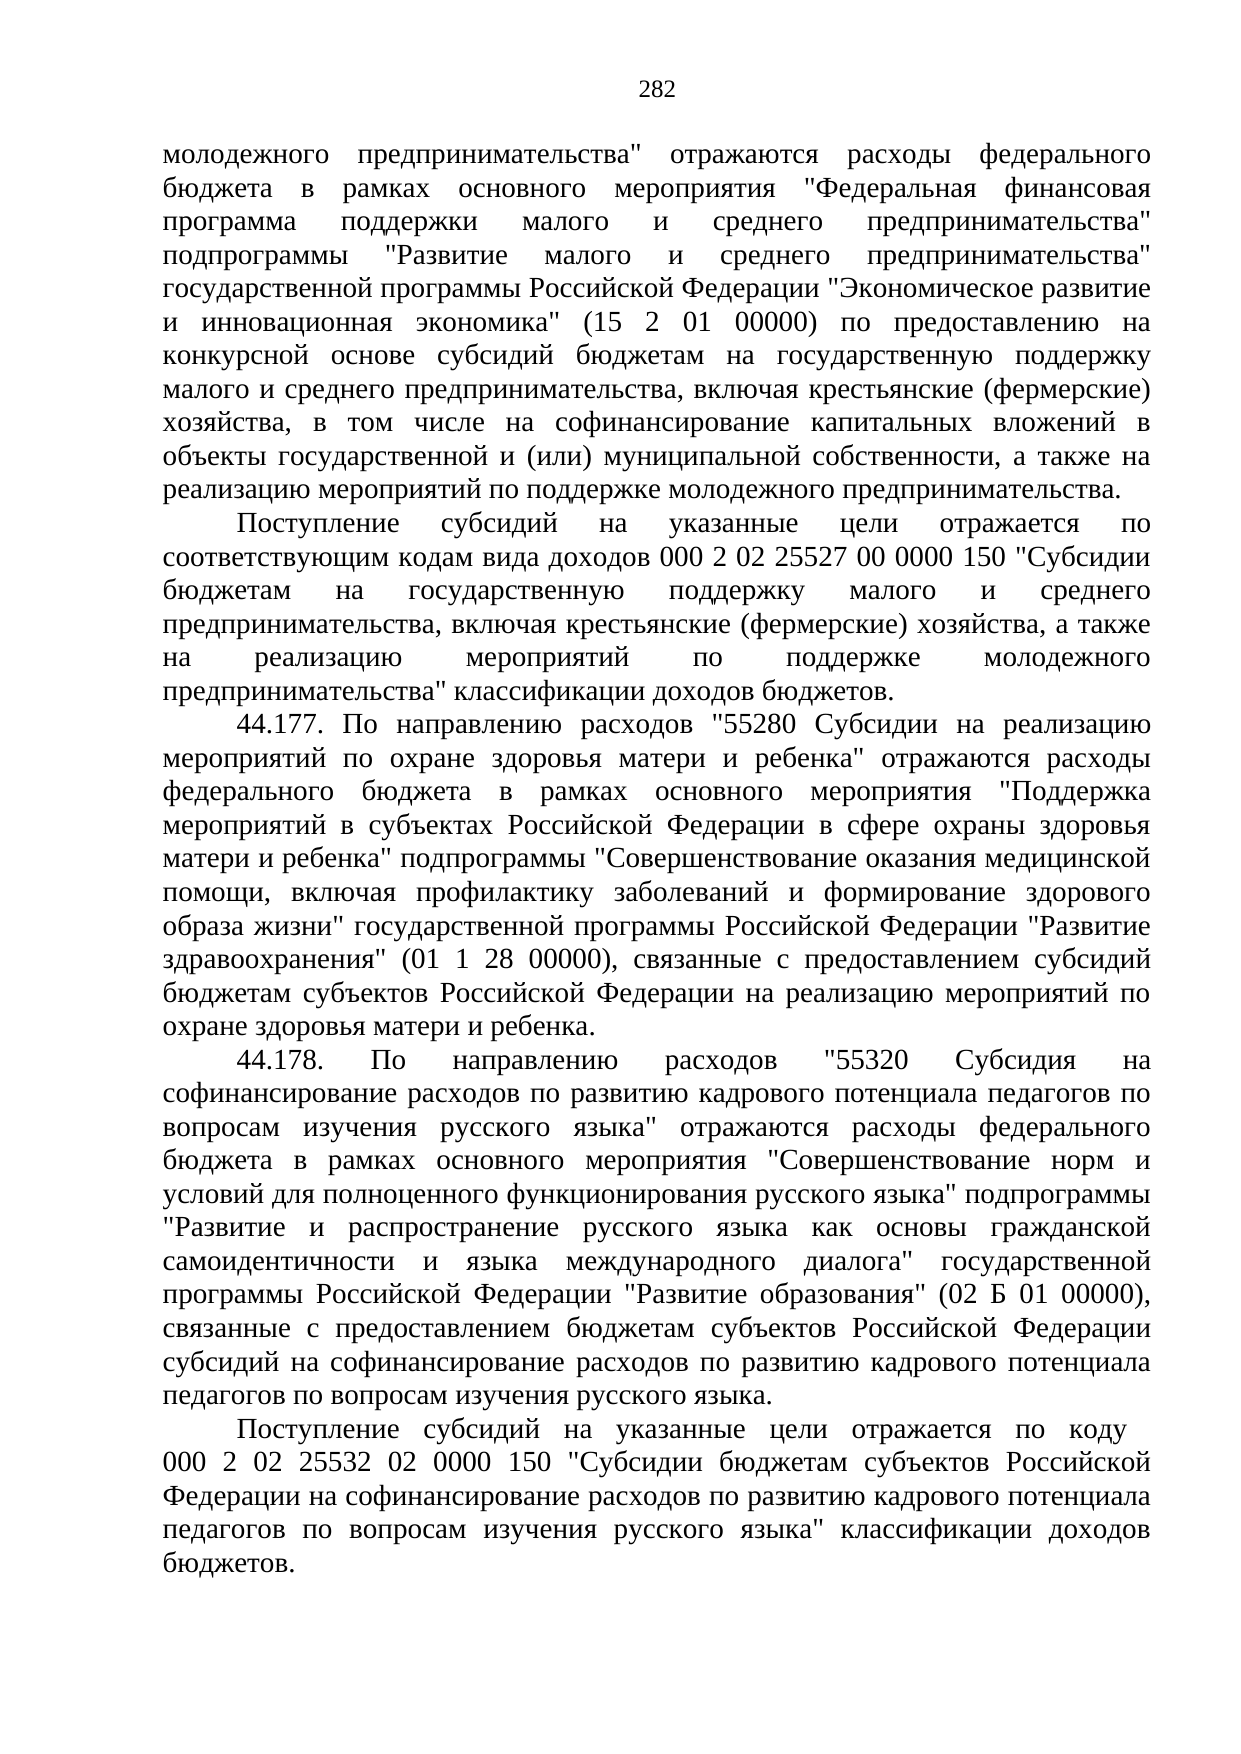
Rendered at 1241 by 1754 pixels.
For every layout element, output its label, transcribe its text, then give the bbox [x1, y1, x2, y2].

text Поступление субсидий на указанные цели отражается по коду 000 2 02 25532 02 0000 150 "Субсидии бюджетам субъектов Российской Федерации на софинансирование расходов по развитию кадрового потенциала педагогов по вопросам изучения русского языка" классификации доходов бюджетов. [162, 1411, 1152, 1578]
text Поступление субсидий на указанные цели отражается по соответствующим кодам вида доходов 000 2 02 25527 00 0000 150 "Субсидии бюджетам на государственную поддержку малого и среднего предпринимательства, включая крестьянские (фермерские) хозяйства, а также на реализацию мероприятий по поддержке молодежного предпринимательства" классификации доходов бюджетов. [162, 505, 1152, 706]
text 44.178. По направлению расходов "55320 Субсидия на софинансирование расходов по развитию кадрового потенциала педагогов по вопросам изучения русского языка" отражаются расходы федерального бюджета в рамках основного мероприятия "Совершенствование норм и условий для полноценного функционирования русского языка" подпрограммы "Развитие и распространение русского языка как основы гражданской самоидентичности и языка международного диалога" государственной программы Российской Федерации "Развитие образования" (02 Б 01 00000), связанные с предоставлением бюджетам субъектов Российской Федерации субсидий на софинансирование расходов по развитию кадрового потенциала педагогов по вопросам изучения русского языка. [162, 1042, 1152, 1411]
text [162, 136, 1152, 505]
text 44.177. По направлению расходов "55280 Субсидии на реализацию мероприятий по охране здоровья матери и ребенка" отражаются расходы федерального бюджета в рамках основного мероприятия "Поддержка мероприятий в субъектах Российской Федерации в сфере охраны здоровья матери и ребенка" подпрограммы "Совершенствование оказания медицинской помощи, включая профилактику заболеваний и формирование здорового образа жизни" государственной программы Российской Федерации "Развитие здравоохранения" (01 1 28 00000), связанные с предоставлением субсидий бюджетам субъектов Российской Федерации на реализацию мероприятий по охране здоровья матери и ребенка. [162, 706, 1152, 1042]
